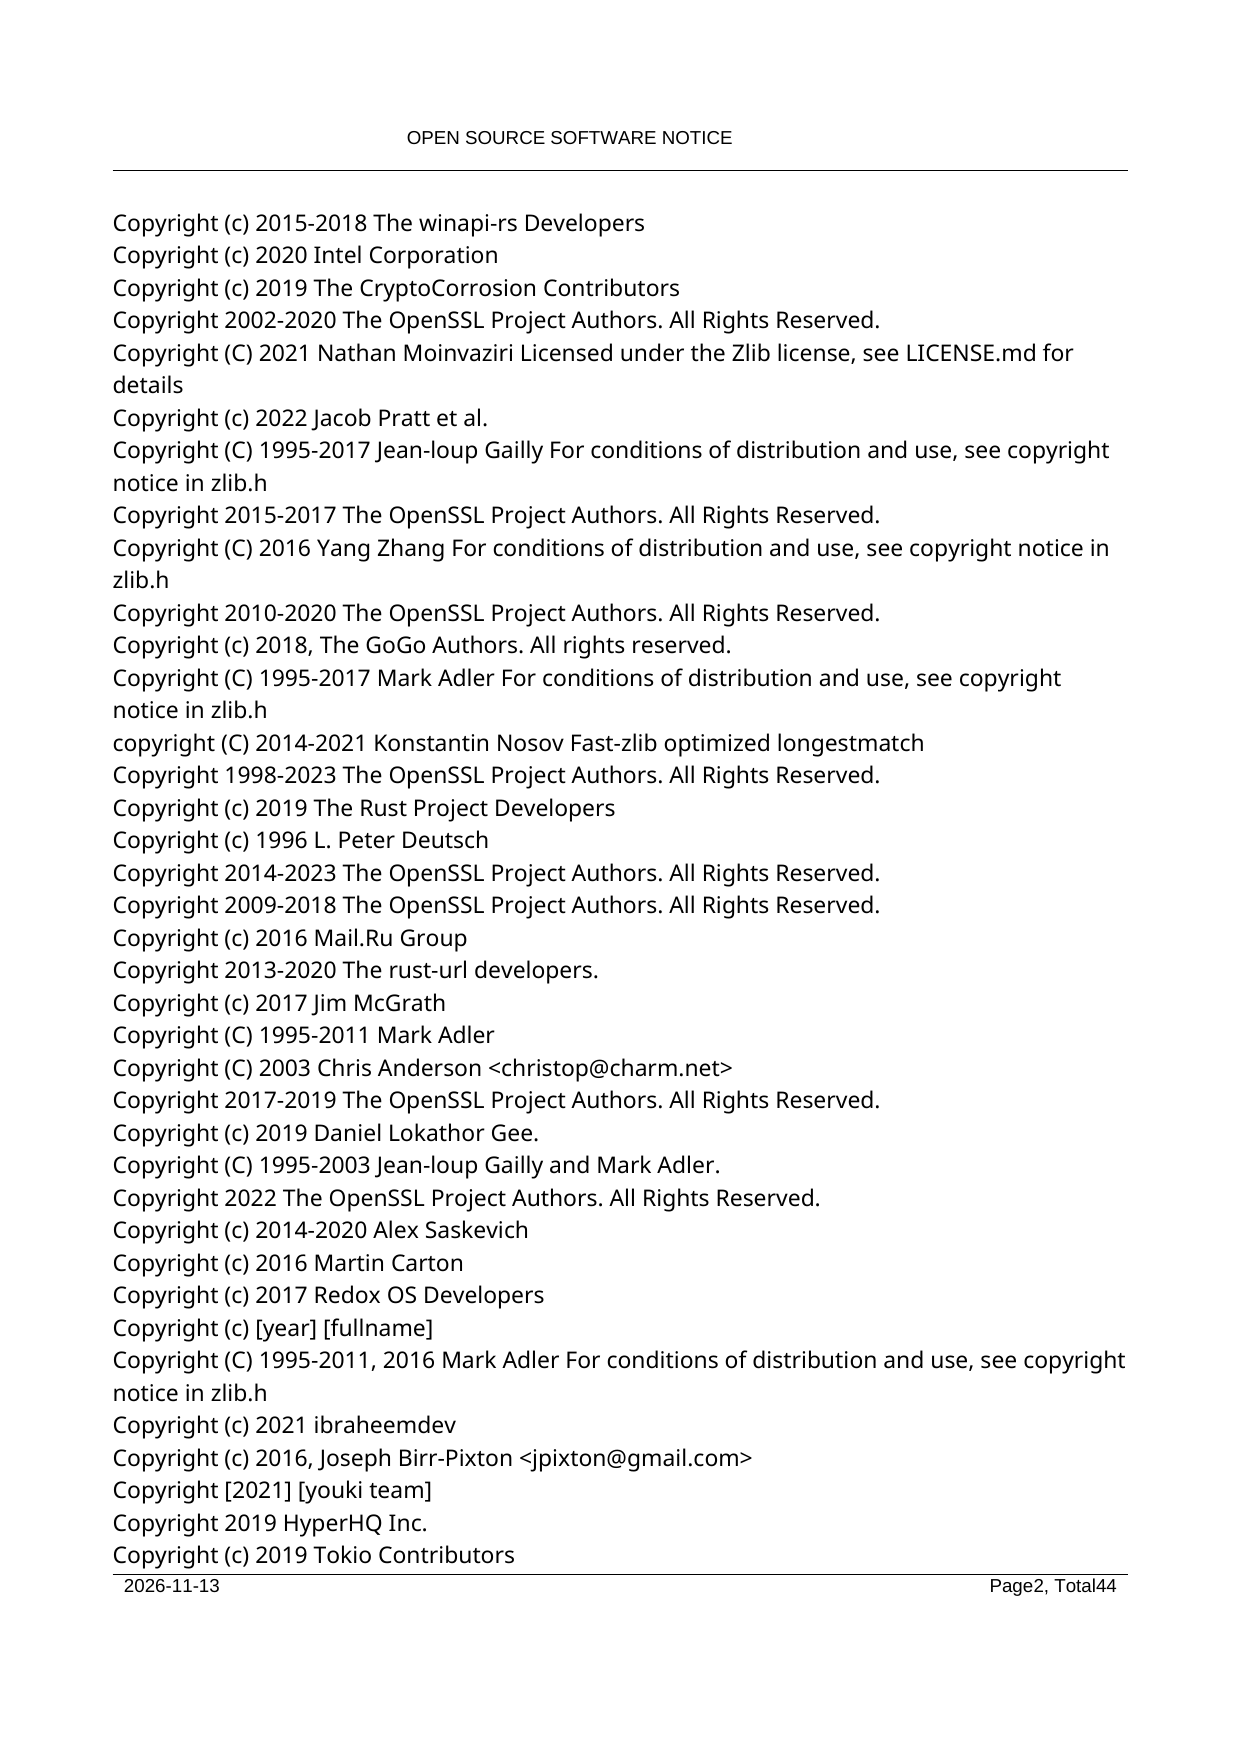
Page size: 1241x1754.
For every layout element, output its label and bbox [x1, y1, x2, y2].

text [112, 206, 1128, 1571]
